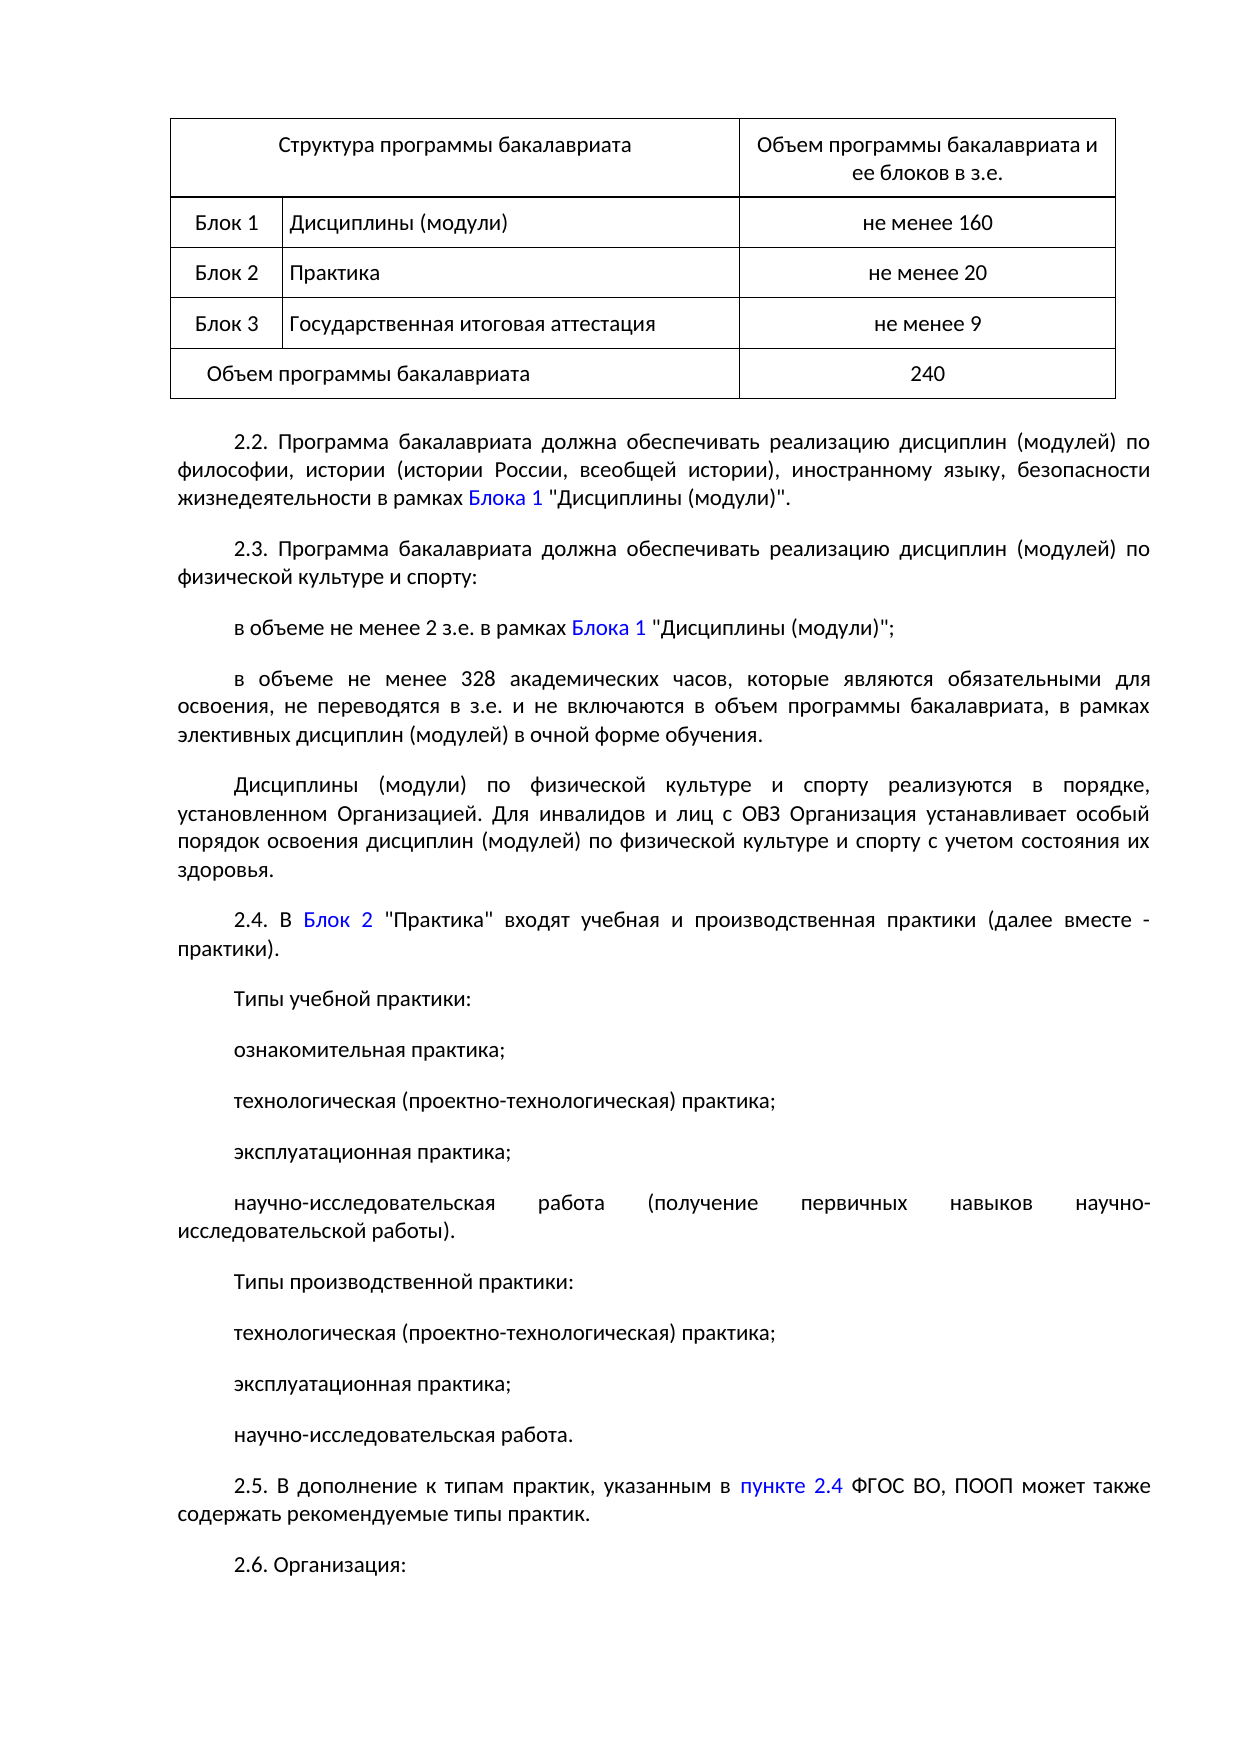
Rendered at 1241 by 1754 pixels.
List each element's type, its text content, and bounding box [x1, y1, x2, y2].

text эксплуатационная практика; [177, 1369, 1152, 1397]
text Типы учебной практики: [177, 984, 1152, 1013]
text эксплуатационная практика; [177, 1137, 1152, 1165]
text в объеме не менее 328 академических часов, которые являются обязательными для освоения, не переводятся в з.е. и не включаются в объем программы бакалавриата, в рамках элективных дисциплин (модулей) в очной форме обучения. [177, 664, 1152, 748]
text 2.6. Организация: [177, 1550, 1152, 1578]
table_cell не менее 20 [740, 248, 1115, 297]
text технологическая (проектно-технологическая) практика; [177, 1318, 1152, 1346]
table_cell Блок 3 [171, 298, 282, 347]
text 2.3. Программа бакалавриата должна обеспечивать реализацию дисциплин (модулей) по физической культуре и спорту: [177, 534, 1152, 590]
text технологическая (проектно-технологическая) практика; [177, 1086, 1152, 1114]
table_cell Дисциплины (модули) [283, 198, 739, 247]
table_header Объем программы бакалавриата и ее блоков в з.е. [740, 119, 1115, 196]
table_cell Объем программы бакалавриата [171, 349, 739, 398]
table_cell не менее 160 [740, 198, 1115, 247]
text 2.5. В дополнение к типам практик, указанным в пункте 2.4 ФГОС ВО, ПООП может также содержать рекомендуемые типы практик. [177, 1471, 1152, 1527]
text ознакомительная практика; [177, 1036, 1152, 1063]
text 2.4. В Блок 2 "Практика" входят учебная и производственная практики (далее вместе - практики). [177, 906, 1152, 962]
text 2.2. Программа бакалавриата должна обеспечивать реализацию дисциплин (модулей) по философии, истории (истории России, всеобщей истории), иностранному языку, безопасности жизнедеятельности в рамках Блока 1 "Дисциплины (модули)". [177, 427, 1152, 511]
table_header Структура программы бакалавриата [171, 119, 739, 196]
text Типы производственной практики: [177, 1267, 1152, 1295]
text Дисциплины (модули) по физической культуре и спорту реализуются в порядке, установленном Организацией. Для инвалидов и лиц с ОВЗ Организация устанавливает особый порядок освоения дисциплин (модулей) по физической культуре и спорту с учетом состояния их здоровья. [177, 771, 1152, 883]
table_cell 240 [740, 349, 1115, 398]
text научно-исследовательская работа (получение первичных навыков научно-исследовательской работы). [177, 1188, 1152, 1244]
text в объеме не менее 2 з.е. в рамках Блока 1 "Дисциплины (модули)"; [177, 613, 1152, 641]
table_cell Практика [283, 248, 739, 297]
text научно-исследовательская работа. [177, 1420, 1152, 1448]
table_cell не менее 9 [740, 298, 1115, 347]
table_cell Блок 2 [171, 248, 282, 297]
table_cell Блок 1 [171, 198, 282, 247]
table_cell Государственная итоговая аттестация [283, 298, 739, 347]
